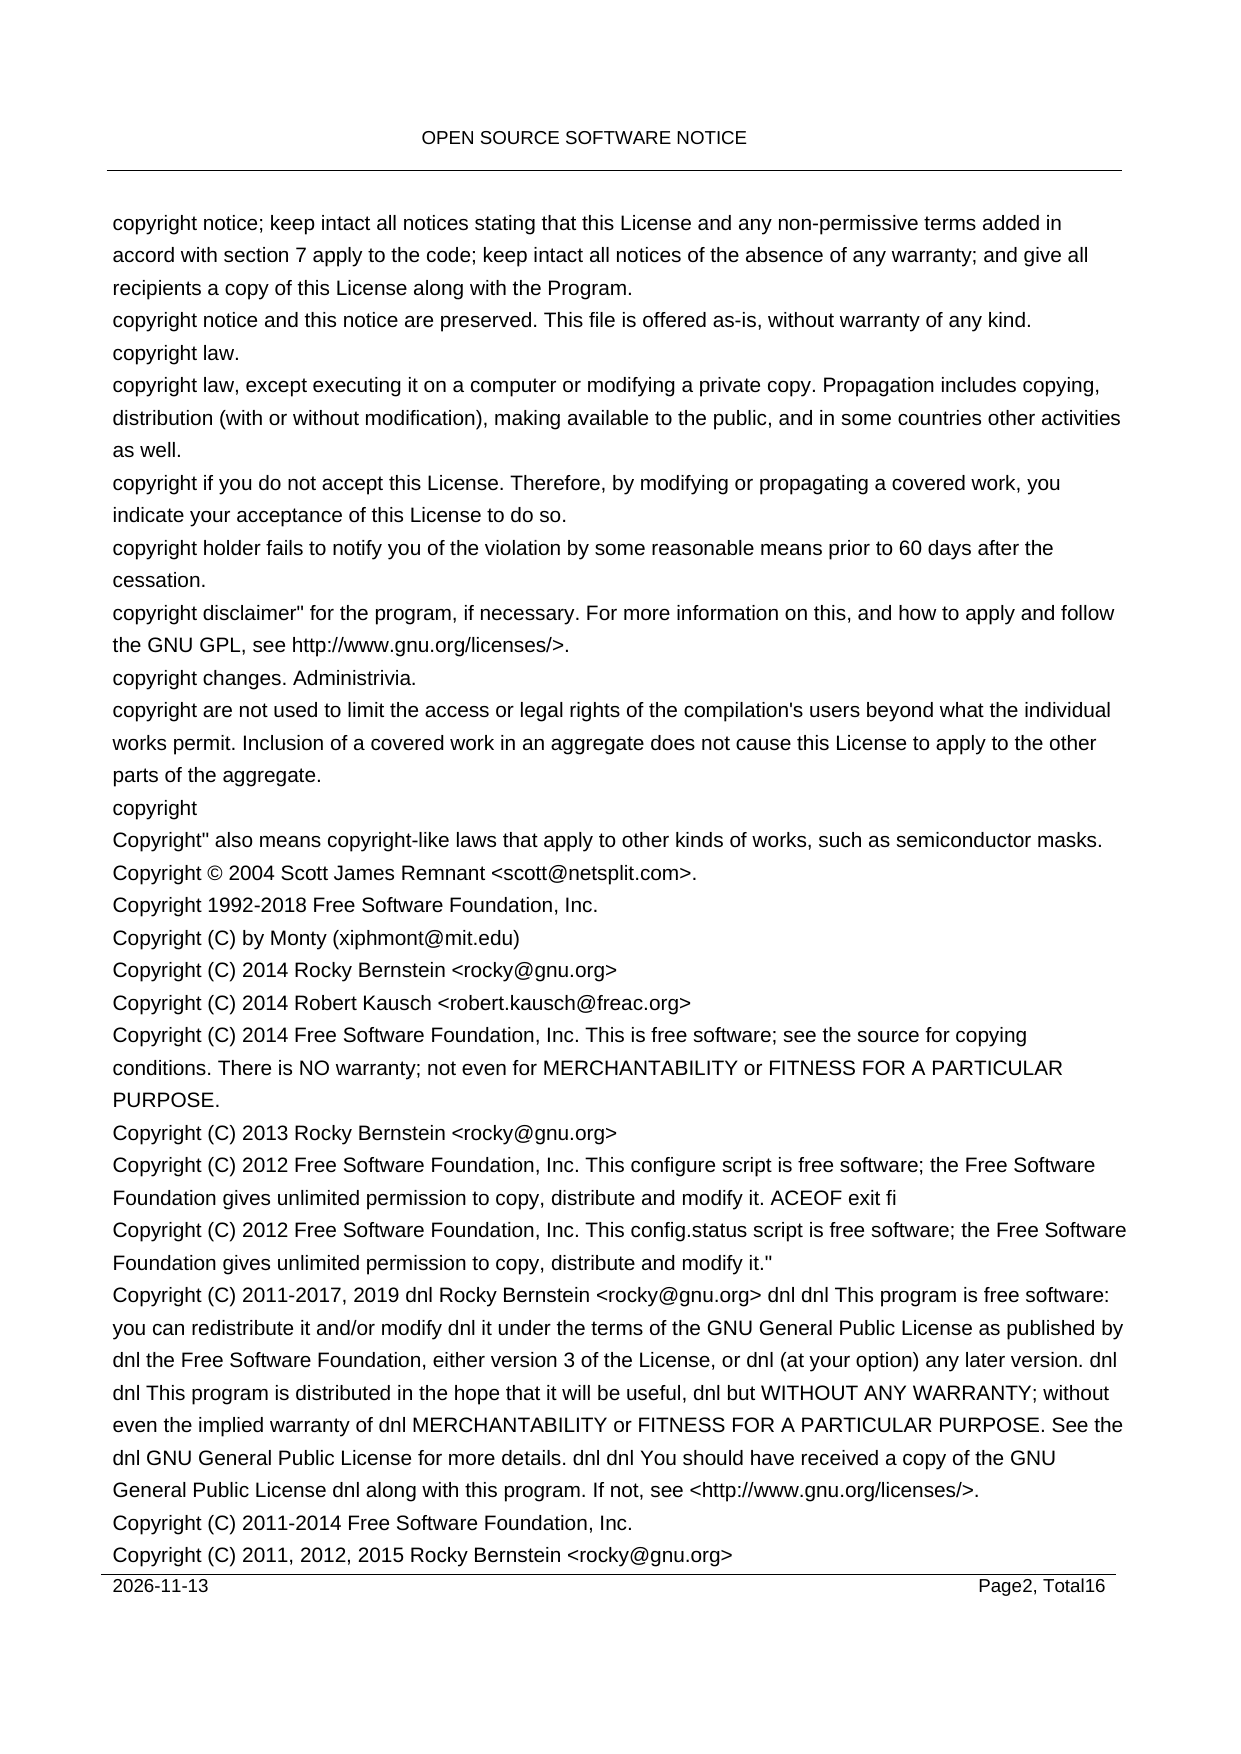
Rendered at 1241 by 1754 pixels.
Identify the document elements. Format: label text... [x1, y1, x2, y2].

text Copyright (C) 2014 Robert Kausch <robert.kausch@freac.org> [112, 986, 1128, 1019]
text copyright notice; keep intact all notices stating that this License and any non-permissive terms added in accord with section 7 apply to the code; keep intact all notices of the absence of any warranty; and give all recipients a copy of this License along with the Program. [112, 206, 1128, 304]
text Copyright (C) 2011-2017, 2019 dnl Rocky Bernstein <rocky@gnu.org> dnl dnl This program is free software: you can redistribute it and/or modify dnl it under the terms of the GNU General Public License as published by dnl the Free Software Foundation, either version 3 of the License, or dnl (at your option) any later version. dnl dnl This program is distributed in the hope that it will be useful, dnl but WITHOUT ANY WARRANTY; without even the implied warranty of dnl MERCHANTABILITY or FITNESS FOR A PARTICULAR PURPOSE. See the dnl GNU General Public License for more details. dnl dnl You should have received a copy of the GNU General Public License dnl along with this program. If not, see <http://www.gnu.org/licenses/>. [112, 1279, 1128, 1506]
text Copyright © 2004 Scott James Remnant <scott@netsplit.com>. [112, 856, 1128, 889]
text Copyright" also means copyright-like laws that apply to other kinds of works, such as semiconductor masks. [112, 824, 1128, 856]
text Copyright (C) 2012 Free Software Foundation, Inc. This configure script is free software; the Free Software Foundation gives unlimited permission to copy, distribute and modify it. ACEOF exit fi [112, 1149, 1128, 1214]
text copyright law. [112, 336, 1128, 369]
text copyright if you do not accept this License. Therefore, by modifying or propagating a covered work, you indicate your acceptance of this License to do so. [112, 466, 1128, 531]
text copyright are not used to limit the access or legal rights of the compilation's users beyond what the individual works permit. Inclusion of a covered work in an aggregate does not cause this License to apply to the other parts of the aggregate. [112, 694, 1128, 791]
text Copyright (C) 2012 Free Software Foundation, Inc. This config.status script is free software; the Free Software Foundation gives unlimited permission to copy, distribute and modify it." [112, 1214, 1128, 1279]
text copyright law, except executing it on a computer or modifying a private copy. Propagation includes copying, distribution (with or without modification), making available to the public, and in some countries other activities as well. [112, 369, 1128, 466]
text Copyright (C) 2014 Free Software Foundation, Inc. This is free software; see the source for copying conditions. There is NO warranty; not even for MERCHANTABILITY or FITNESS FOR A PARTICULAR PURPOSE. [112, 1019, 1128, 1116]
text Copyright 1992-2018 Free Software Foundation, Inc. [112, 889, 1128, 921]
text copyright disclaimer" for the program, if necessary. For more information on this, and how to apply and follow the GNU GPL, see http://www.gnu.org/licenses/>. [112, 596, 1128, 661]
text copyright notice and this notice are preserved. This file is offered as-is, without warranty of any kind. [112, 304, 1128, 336]
text Copyright (C) by Monty (xiphmont@mit.edu) [112, 921, 1128, 954]
text copyright [112, 791, 1128, 824]
text copyright changes. Administrivia. [112, 661, 1128, 694]
text Copyright (C) 2013 Rocky Bernstein <rocky@gnu.org> [112, 1116, 1128, 1149]
text Copyright (C) 2014 Rocky Bernstein <rocky@gnu.org> [112, 954, 1128, 986]
text copyright holder fails to notify you of the violation by some reasonable means prior to 60 days after the cessation. [112, 531, 1128, 596]
text Copyright (C) 2011-2014 Free Software Foundation, Inc. [112, 1506, 1128, 1539]
text Copyright (C) 2011, 2012, 2015 Rocky Bernstein <rocky@gnu.org> [112, 1539, 1128, 1571]
